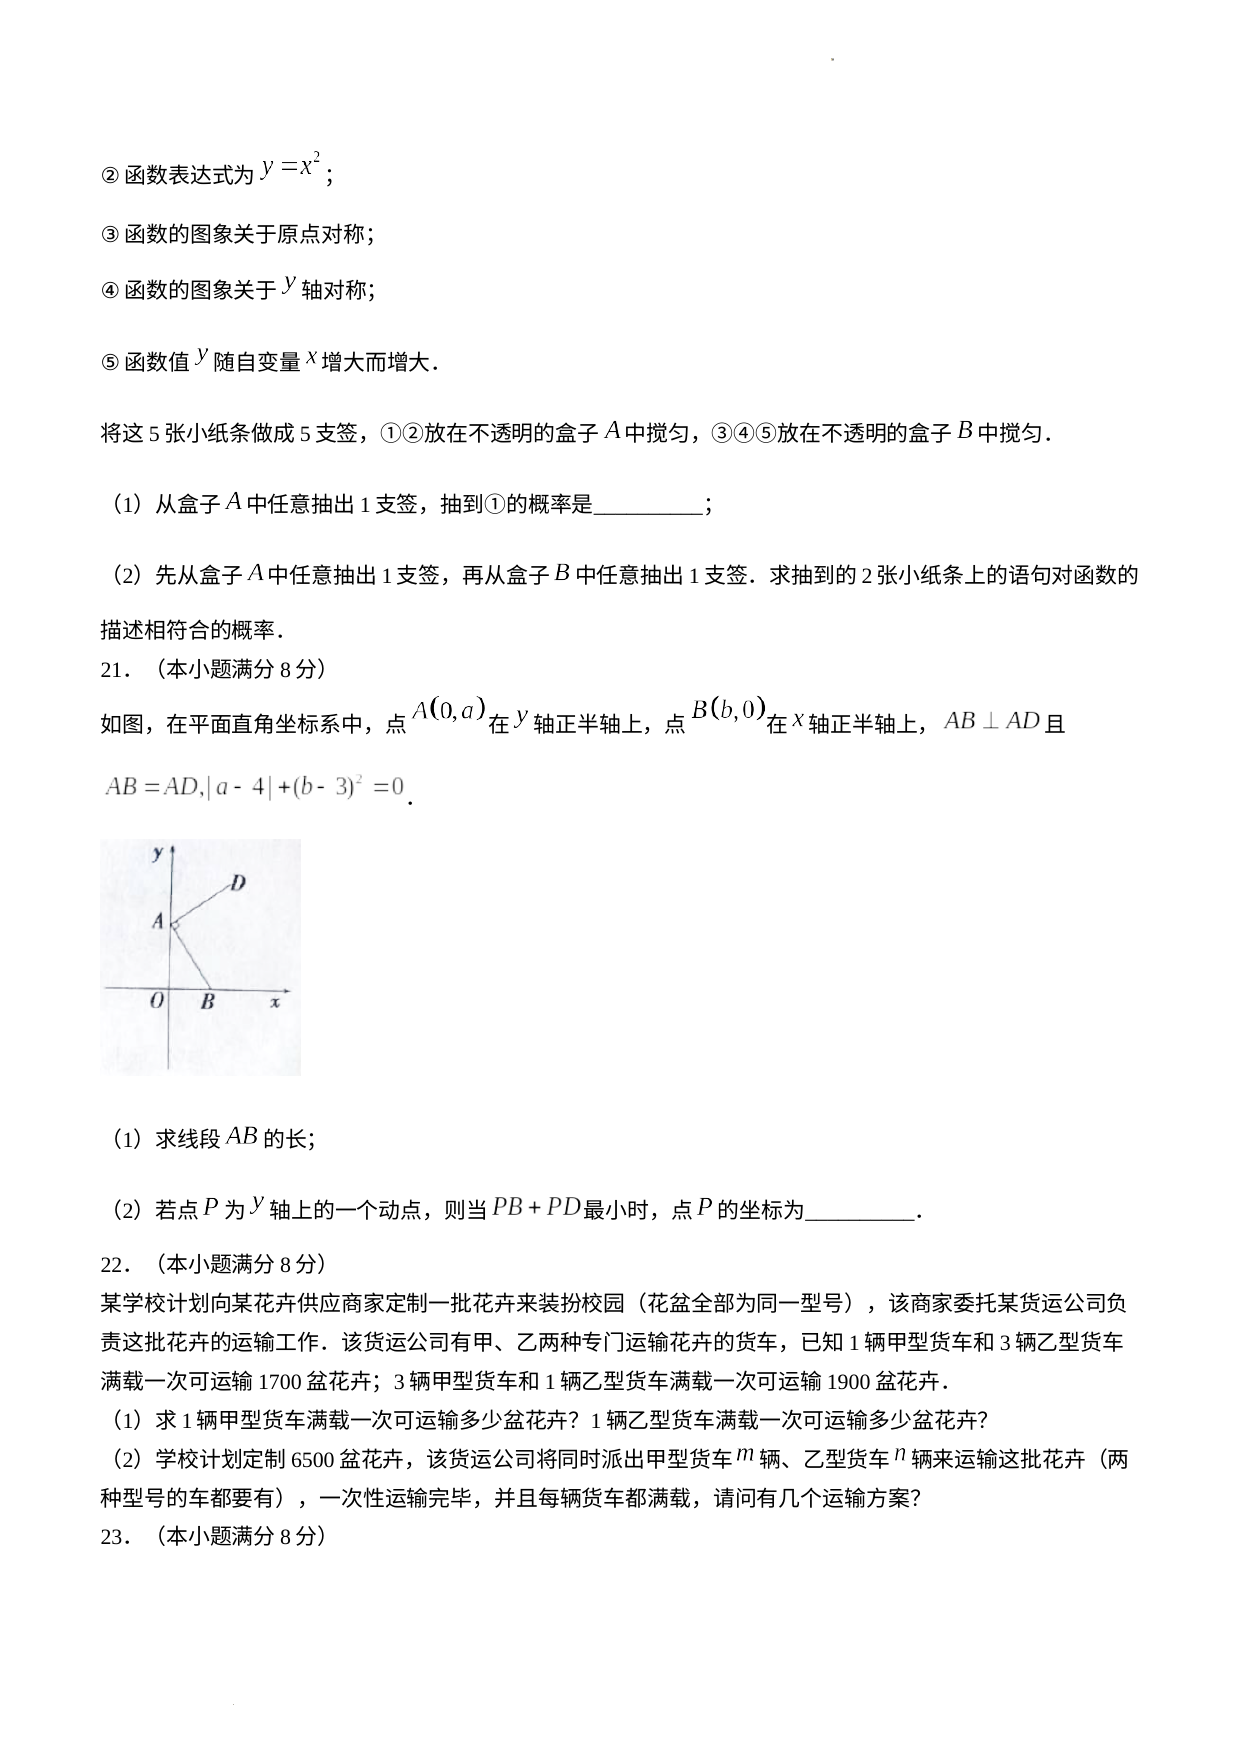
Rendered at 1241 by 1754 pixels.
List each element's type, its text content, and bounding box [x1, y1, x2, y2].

picture [100, 839, 301, 1076]
text 23．（本小题满分8分） [100, 1519, 1140, 1551]
text （1）从盒子中任意抽出1支签，抽到①的概率是__________； [100, 470, 1140, 535]
text ②函数表达式为； [100, 146, 1140, 211]
text 某学校计划向某花卉供应商家定制一批花卉来装扮校园（花盆全部为同一型号），该商家委托某货运公司负责这批花卉的运输工作．该货运公司有甲、乙两种专门运输花卉的货车，已知1辆甲型货车和3辆乙型货车满载一次可运输1700盆花卉；3辆甲型货车和1辆乙型货车满载一次可运输1900盆花卉． [100, 1286, 1140, 1396]
text ③函数的图象关于原点对称； [100, 217, 1140, 249]
text 如图，在平面直角坐标系中，点在轴正半轴上，点在轴正半轴上，且． [100, 690, 1140, 833]
text （2）若点为轴上的一个动点，则当最小时，点的坐标为__________． [100, 1176, 1140, 1241]
text 22．（本小题满分8分） [100, 1247, 1140, 1279]
text 将这5张小纸条做成5支签，①②放在不透明的盒子中搅匀，③④⑤放在不透明的盒子中搅匀． [100, 399, 1140, 464]
text （1）求1辆甲型货车满载一次可运输多少盆花卉？1辆乙型货车满载一次可运输多少盆花卉？ [100, 1402, 1140, 1435]
text 21．（本小题满分8分） [100, 651, 1140, 684]
text （1）求线段的长； [100, 1104, 1140, 1169]
text （2）先从盒子中任意抽出1支签，再从盒子中任意抽出1支签．求抽到的2张小纸条上的语句对函数的描述相符合的概率． [100, 541, 1140, 645]
text （2）学校计划定制6500盆花卉，该货运公司将同时派出甲型货车辆、乙型货车辆来运输这批花卉（两种型号的车都要有），一次性运输完毕，并且每辆货车都满载，请问有几个运输方案？ [100, 1441, 1140, 1513]
text ④函数的图象关于轴对称； [100, 256, 1140, 321]
text ⑤函数值随自变量增大而增大． [100, 327, 1140, 392]
